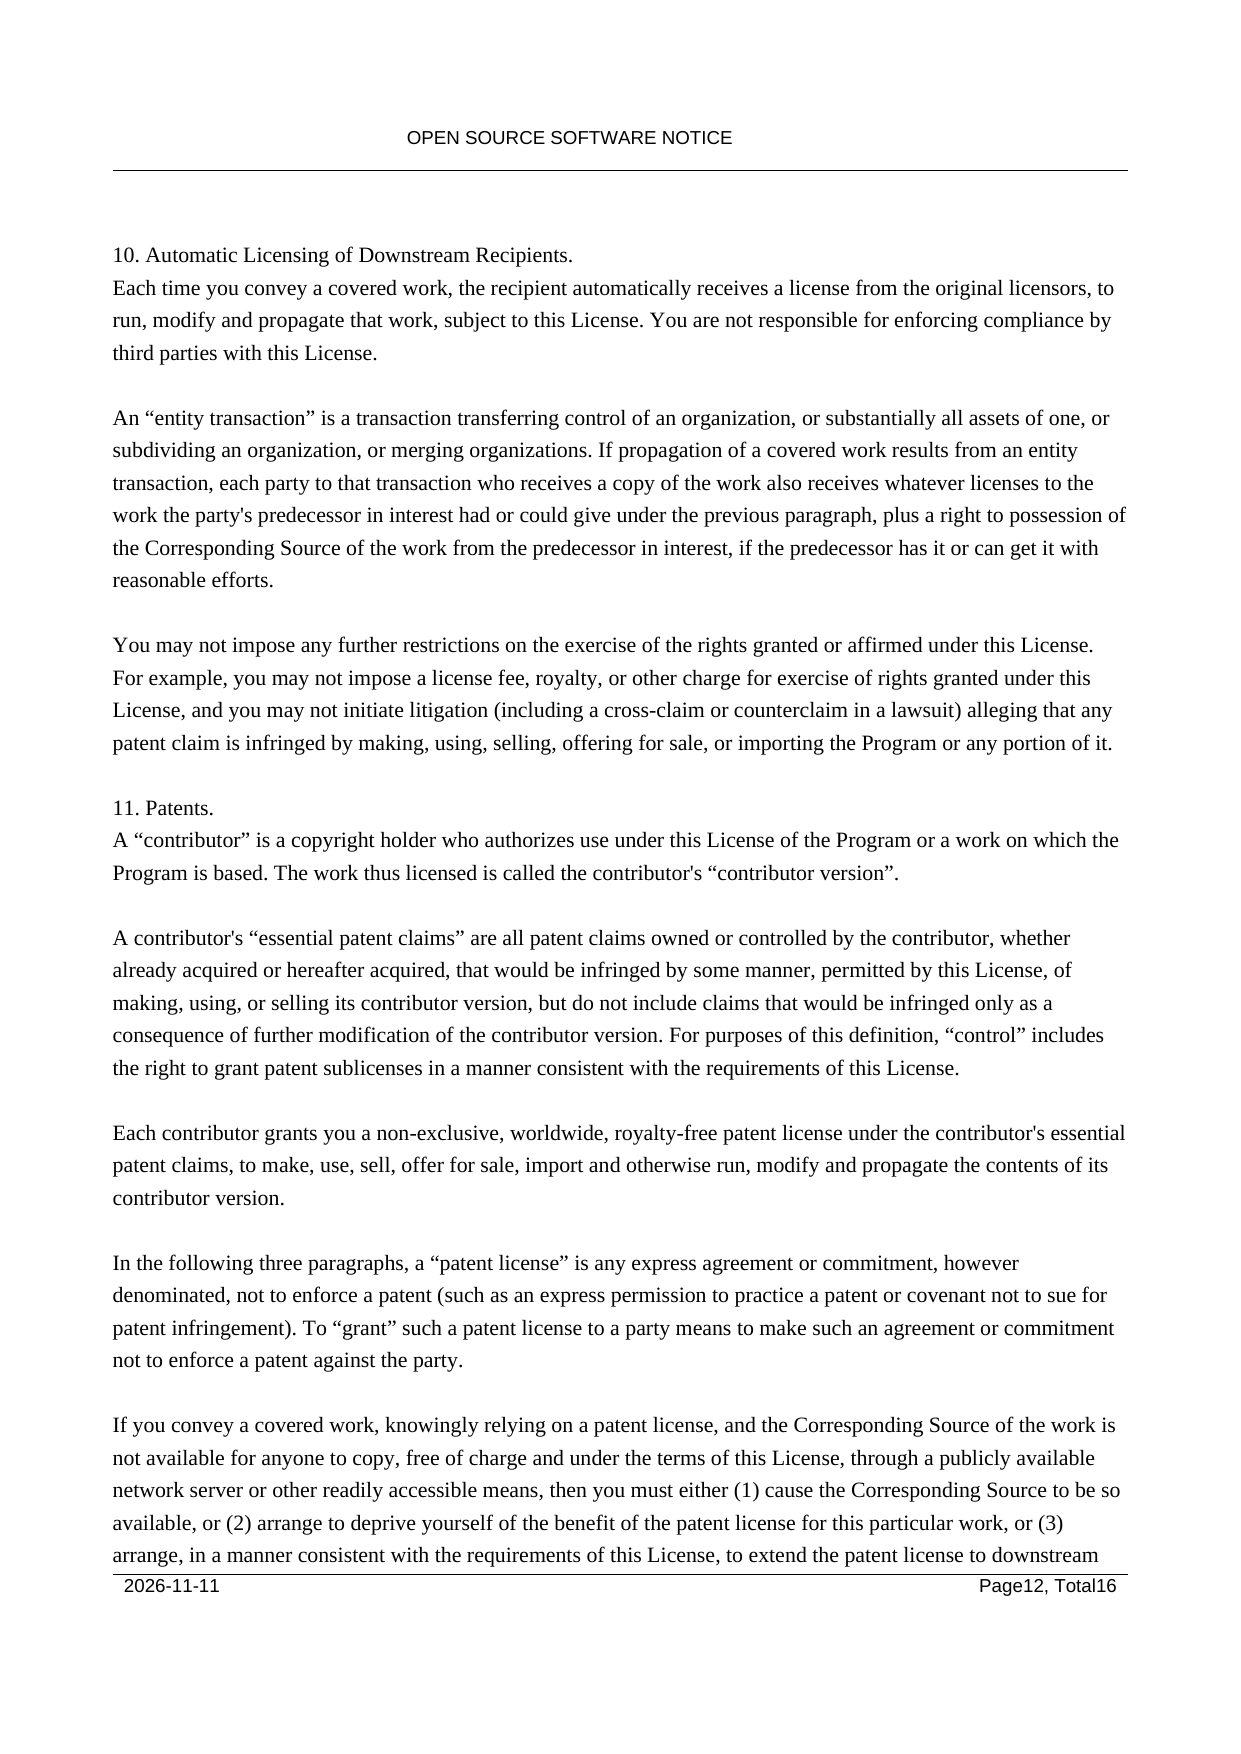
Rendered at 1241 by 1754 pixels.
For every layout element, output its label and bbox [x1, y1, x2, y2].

text [112, 206, 1128, 1571]
